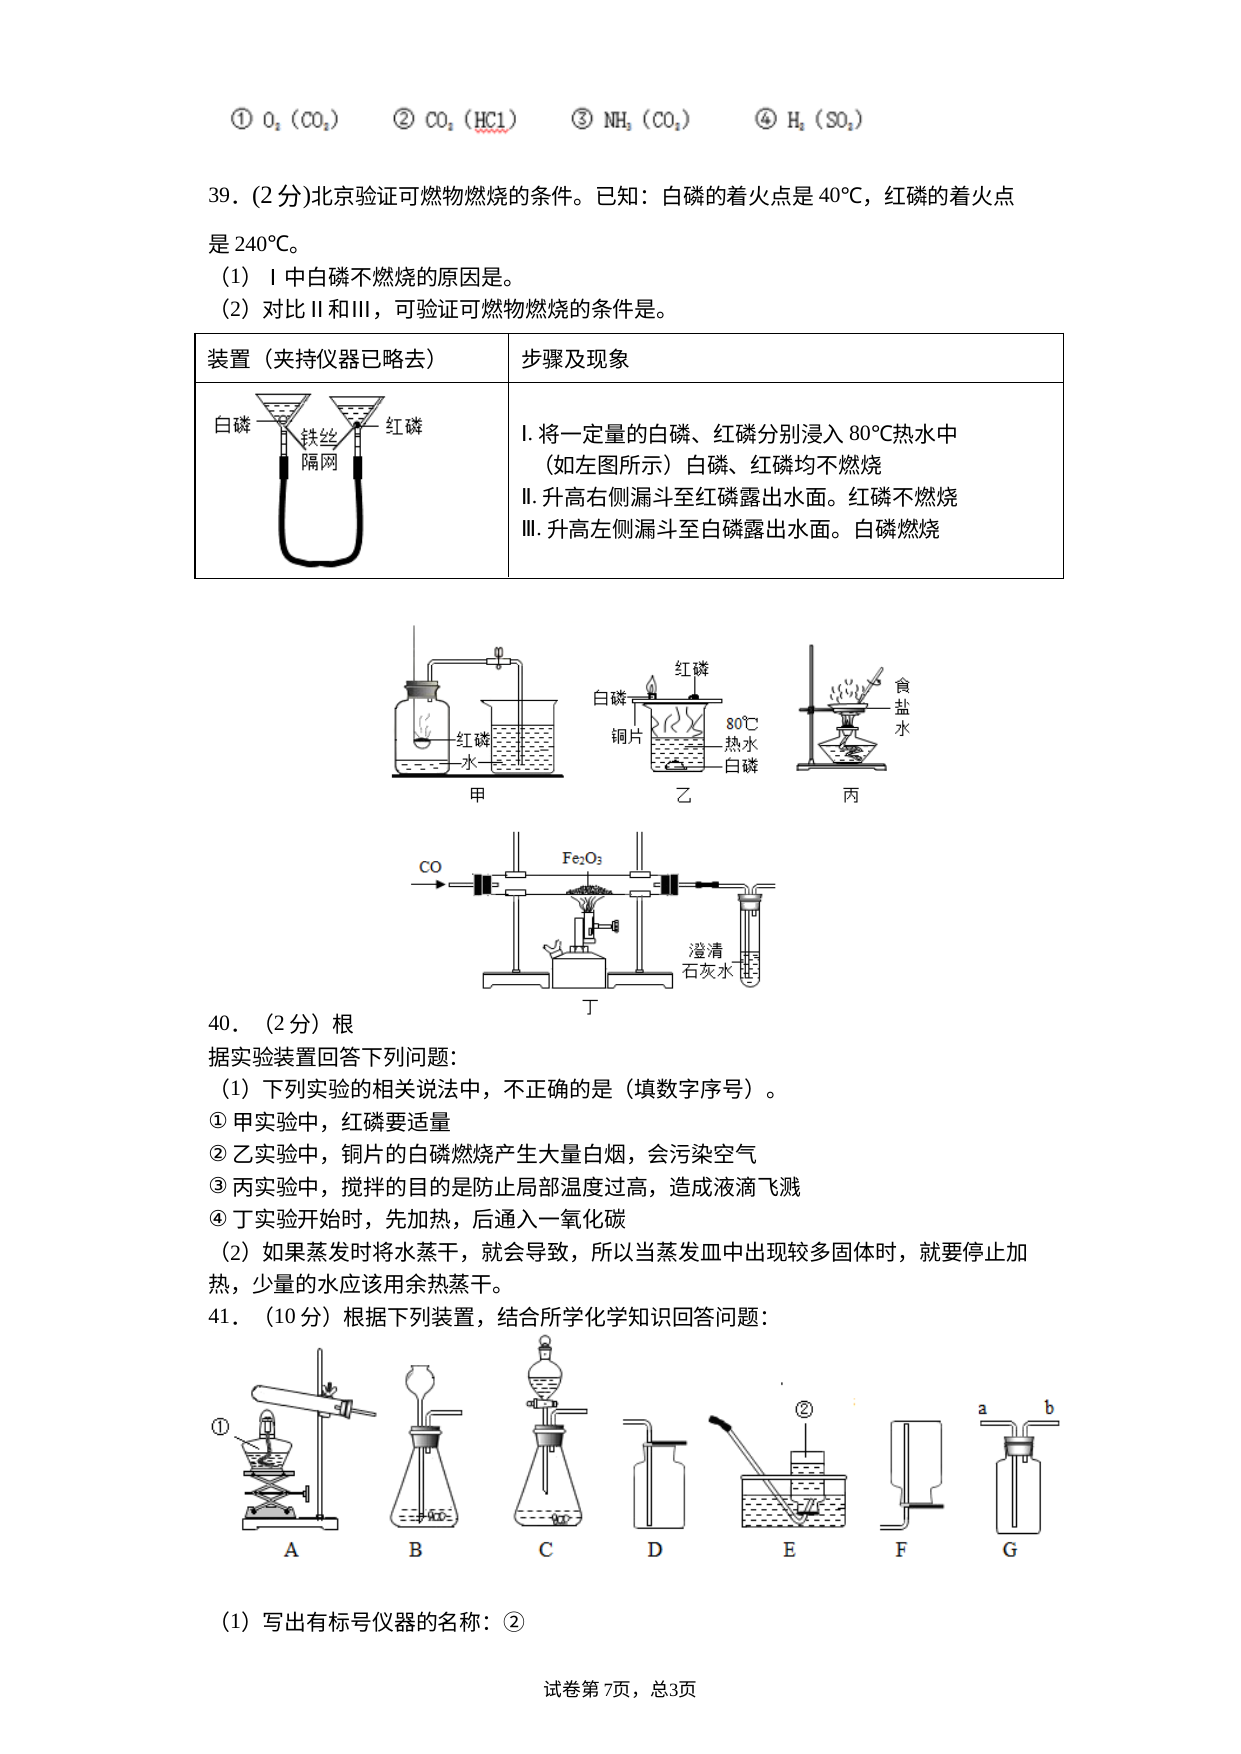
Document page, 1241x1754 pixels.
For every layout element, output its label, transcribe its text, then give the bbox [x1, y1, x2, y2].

text （1）Ⅰ中白磷不燃烧的原因是。 [208, 259, 1032, 292]
text （2）对比Ⅱ和Ⅲ，可验证可燃物燃烧的条件是。 [208, 292, 1032, 324]
table_header 装置（夹持仪器已略去） [196, 334, 508, 381]
text 41．（10分）根据下列装置，结合所学化学知识回答问题： [208, 1299, 1032, 1331]
table_header 步骤及现象 [509, 334, 1063, 381]
table_cell [196, 383, 508, 577]
table_cell Ⅰ. 将一定量的白磷、红磷分别浸入80℃热水中 （如左图所示）白磷、红磷均不燃烧 Ⅱ. 升高右侧漏斗至红磷露出水面。红磷不燃烧 Ⅲ. 升高左侧漏斗至白磷露出水面。白磷燃烧 [509, 383, 1063, 577]
text ①甲实验中，红磷要适量 [208, 1104, 1032, 1137]
text ③丙实验中，搅拌的目的是防止局部温度过高，造成液滴飞溅 [208, 1169, 1032, 1202]
picture [390, 621, 910, 1016]
picture [207, 390, 431, 570]
text 39．(2分)北京验证可燃物燃烧的条件。已知：白磷的着火点是40℃，红磷的着火点是240℃。 [208, 162, 1032, 259]
picture [208, 1331, 1074, 1570]
text （1）写出有标号仪器的名称：② [208, 1604, 1032, 1637]
picture [208, 97, 877, 147]
text ④丁实验开始时，先加热，后通入一氧化碳 [208, 1202, 1032, 1234]
text 40．（2分）根据实验装置回答下列问题： [208, 1007, 1032, 1072]
text （1）下列实验的相关说法中，不正确的是（填数字序号）。 [208, 1072, 1032, 1104]
text （2）如果蒸发时将水蒸干，就会导致，所以当蒸发皿中出现较多固体时，就要停止加热，少量的水应该用余热蒸干。 [208, 1234, 1032, 1299]
text ②乙实验中，铜片的白磷燃烧产生大量白烟，会污染空气 [208, 1137, 1032, 1169]
